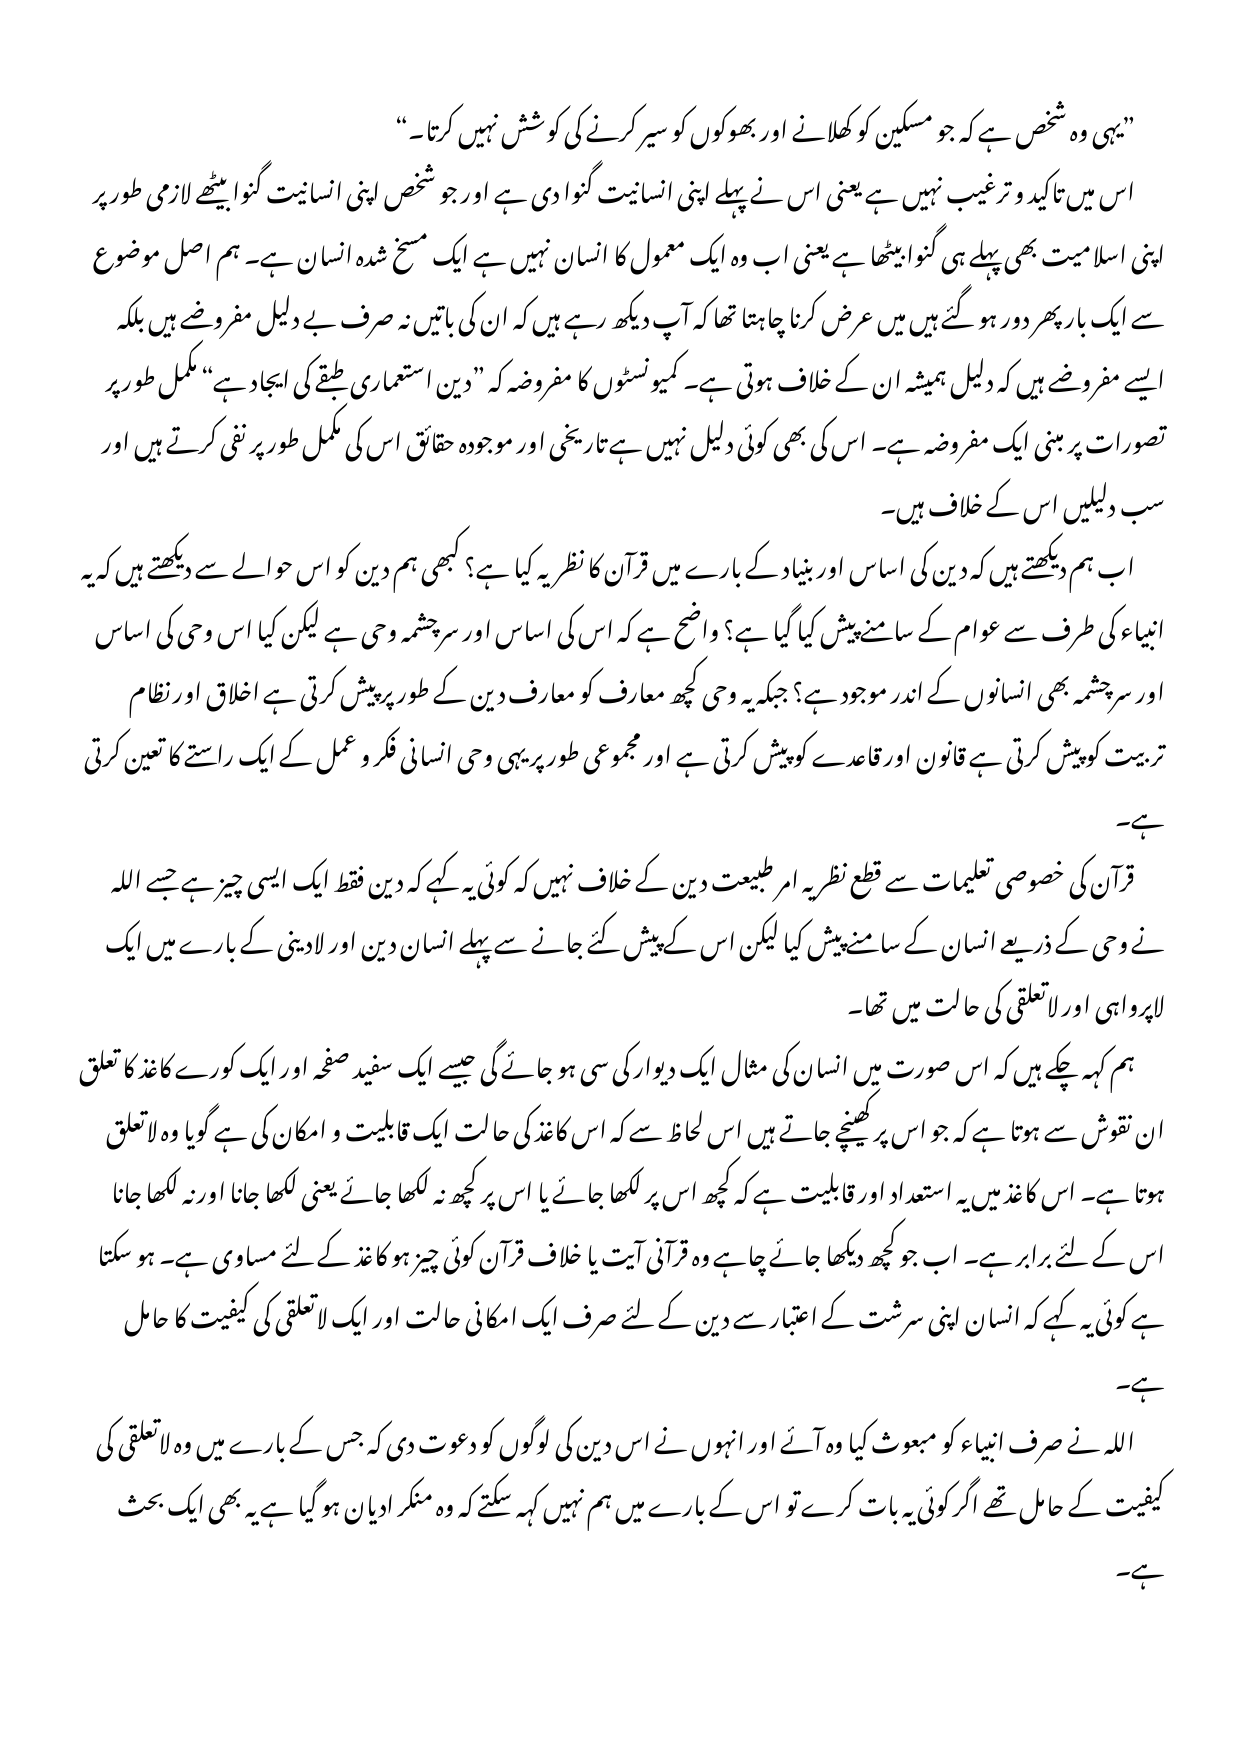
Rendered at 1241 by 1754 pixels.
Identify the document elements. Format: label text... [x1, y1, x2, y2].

text اس میں تاکید و ترغیب نہیں ہے یعنی اس نے پہلے اپنی انسانیت گنوا دی ہے اور جو شخص اپنی انسانیت گنوا بیٹھے لازمی طور پر اپنی اسلامیت بھی پہلے ہی گنوا بیٹھا ہے یعنی اب وہ ایک معمول کا انسان نہیں ہے ایک مسخ شدہ انسان ہے۔ ہم اصل موضوع سے ایک بار پھر دور ہو گئے ہیں میں عرض کرنا چاہتا تھا کہ آپ دیکھ رہے ہیں کہ ان کی باتیں نہ صرف بے دلیل مفروضے ہیں بلکہ ایسے مفروضے ہیں کہ دلیل ہمیشہ ان کے خلاف ہوتی ہے۔ کمیونسٹوں کا مفروضہ کہ ”دین استعماری طبقے کی ایجاد ہے“ مکمل طور پر تصورات پر مبنی ایک مفروضہ ہے۔ اس کی بھی کوئی دلیل نہیں ہے تاریخی اور موجودہ حقائق اس کی مکمل طور پر نفی کرتے ہیں اور سب دلیلیں اس کے خلاف ہیں۔ [75, 156, 1165, 531]
text ”یہی وہ شخص ہے کہ جو مسکین کو کھلانے اور بھوکوں کو سیر کرنے کی کوشش نہیں کرتا۔“ [75, 94, 1165, 156]
text ہم کہہ چکے ہیں کہ اس صورت میں انسان کی مثال ایک دیوار کی سی ہو جائے گی جیسے ایک سفید صفحہ اور ایک کورے کاغذ کا تعلق ان نقوش سے ہوتا ہے کہ جو اس پر کھینچے جاتے ہیں اس لحاظ سے کہ اس کاغذ کی حالت ایک قابلیت و امکان کی ہے گویا وہ لاتعلق ہوتا ہے۔ اس کاغذ میں یہ استعداد اور قابلیت ہے کہ کچھ اس پر لکھا جائے یا اس پر کچھ نہ لکھا جائے یعنی لکھا جانا اور نہ لکھا جانا اس کے لئے برابر ہے۔ اب جو کچھ دیکھا جائے چاہے وہ قرآنی آیت یا خلاف قرآن کوئی چیز ہو کاغذ کے لئے مساوی ہے۔ ہو سکتا ہے کوئی یہ کہے کہ انسان اپنی سرشت کے اعتبار سے دین کے لئے صرف ایک امکانی حالت اور ایک لاتعلقی کی کیفیت کا حامل ہے۔ [75, 1031, 1165, 1406]
text قرآن کی خصوصی تعلیمات سے قطع نظر یہ امر طبیعت دین کے خلاف نہیں کہ کوئی یہ کہے کہ دین فقط ایک ایسی چیز ہے جسے اللہ نے وحی کے ذریعے انسان کے سامنے پیش کیا لیکن اس کے پیش کئے جانے سے پہلے انسان دین اور لادینی کے بارے میں ایک لاپرواہی اور لاتعلقی کی حالت میں تھا۔ [75, 844, 1165, 1031]
text اب ہم دیکھتے ہیں کہ دین کی اساس اور بنیاد کے بارے میں قرآن کا نظریہ کیا ہے؟ کبھی ہم دین کو اس حوالے سے دیکھتے ہیں کہ یہ انبیاء کی طرف سے عوام کے سامنے پیش کیا گیا ہے؟ واضح ہے کہ اس کی اساس اور سرچشمہ وحی ہے لیکن کیا اس وحی کی اساس اور سرچشمہ بھی انسانوں کے اندر موجود ہے؟ جبکہ یہ وحی کچھ معارف کو معارف دین کے طور پر پیش کرتی ہے اخلاق اور نظام تربیت کو پیش کرتی ہے قانون اور قاعدے کو پیش کرتی ہے اور مجموعی طور پر یہی وحی انسانی فکر و عمل کے ایک راستے کا تعین کرتی ہے۔ [75, 531, 1165, 844]
text اللہ نے صرف انبیاء کو مبعوث کیا وہ آئے اور انہوں نے اس دین کی لوگوں کو دعوت دی کہ جس کے بارے میں وہ لاتعلقی کی کیفیت کے حامل تھے اگر کوئی یہ بات کرے تو اس کے بارے میں ہم نہیں کہہ سکتے کہ وہ منکر ادیان ہو گیا ہے یہ بھی ایک بحث ہے۔ [75, 1406, 1165, 1594]
